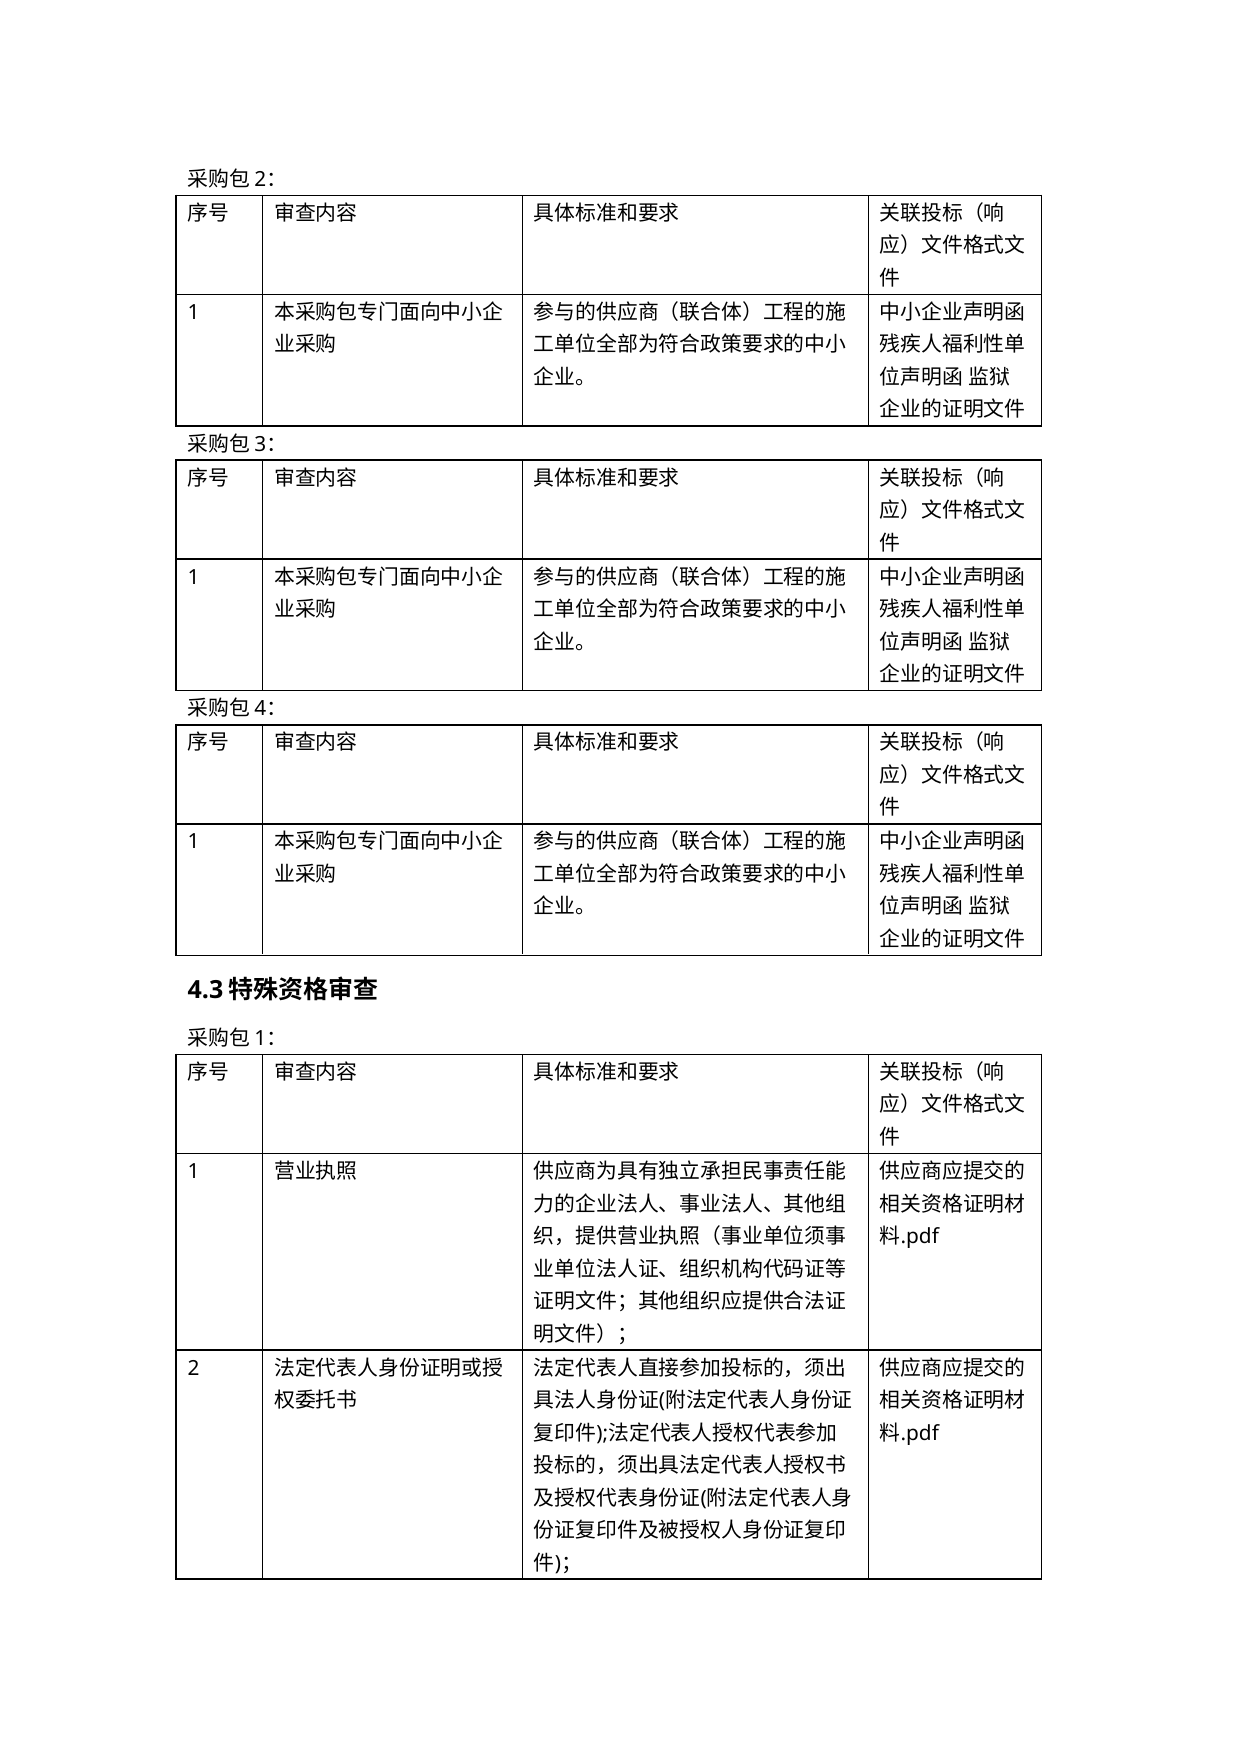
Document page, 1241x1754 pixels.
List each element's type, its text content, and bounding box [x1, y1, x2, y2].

table_cell 供应商应提交的相关资格证明材料.pdf [869, 1154, 1041, 1349]
text 采购包4： [187, 691, 1053, 724]
table_cell 2 [177, 1351, 262, 1578]
table_cell 中小企业声明函 残疾人福利性单位声明函 监狱企业的证明文件 [869, 560, 1041, 690]
table_header 审查内容 [263, 726, 522, 823]
table_cell 本采购包专门面向中小企业采购 [263, 295, 522, 425]
table_cell 法定代表人身份证明或授权委托书 [263, 1351, 522, 1578]
table_header 关联投标（响应）文件格式文件 [869, 196, 1041, 293]
table_cell 中小企业声明函 残疾人福利性单位声明函 监狱企业的证明文件 [869, 825, 1041, 954]
table_cell 参与的供应商（联合体）工程的施工单位全部为符合政策要求的中小企业。 [523, 295, 868, 425]
table_header 序号 [177, 726, 262, 823]
table_header 具体标准和要求 [523, 461, 868, 558]
table_cell 本采购包专门面向中小企业采购 [263, 560, 522, 690]
text 4.3特殊资格审查 [187, 956, 1053, 1021]
table_cell 1 [177, 825, 262, 954]
table_header 审查内容 [263, 196, 522, 293]
table_header 审查内容 [263, 461, 522, 558]
table_cell 法定代表人直接参加投标的，须出具法人身份证(附法定代表人身份证复印件);法定代表人授权代表参加投标的，须出具法定代表人授权书及授权代表身份证(附法定代表人身份证复印件及被授权人身份证复印件)； [523, 1351, 868, 1578]
table_cell 1 [177, 295, 262, 425]
table_header 具体标准和要求 [523, 1055, 868, 1153]
table_header 关联投标（响应）文件格式文件 [869, 1055, 1041, 1153]
text 采购包1： [187, 1021, 1053, 1053]
table_header 关联投标（响应）文件格式文件 [869, 461, 1041, 558]
table_cell 营业执照 [263, 1154, 522, 1349]
table_cell 供应商应提交的相关资格证明材料.pdf [869, 1351, 1041, 1578]
table_cell 1 [177, 1154, 262, 1349]
text 采购包3： [187, 427, 1053, 459]
table_header 序号 [177, 1055, 262, 1153]
table_cell 供应商为具有独立承担民事责任能力的企业法人、事业法人、其他组织，提供营业执照（事业单位须事业单位法人证、组织机构代码证等证明文件；其他组织应提供合法证明文件）； [523, 1154, 868, 1349]
table_cell 本采购包专门面向中小企业采购 [263, 825, 522, 954]
table_cell 1 [177, 560, 262, 690]
table_header 审查内容 [263, 1055, 522, 1153]
table_header 具体标准和要求 [523, 726, 868, 823]
text 采购包2： [187, 162, 1053, 194]
table_cell 参与的供应商（联合体）工程的施工单位全部为符合政策要求的中小企业。 [523, 560, 868, 690]
table_cell 中小企业声明函 残疾人福利性单位声明函 监狱企业的证明文件 [869, 295, 1041, 425]
table_header 具体标准和要求 [523, 196, 868, 293]
table_cell 参与的供应商（联合体）工程的施工单位全部为符合政策要求的中小企业。 [523, 825, 868, 954]
table_header 关联投标（响应）文件格式文件 [869, 726, 1041, 823]
table_header 序号 [177, 461, 262, 558]
table_header 序号 [177, 196, 262, 293]
